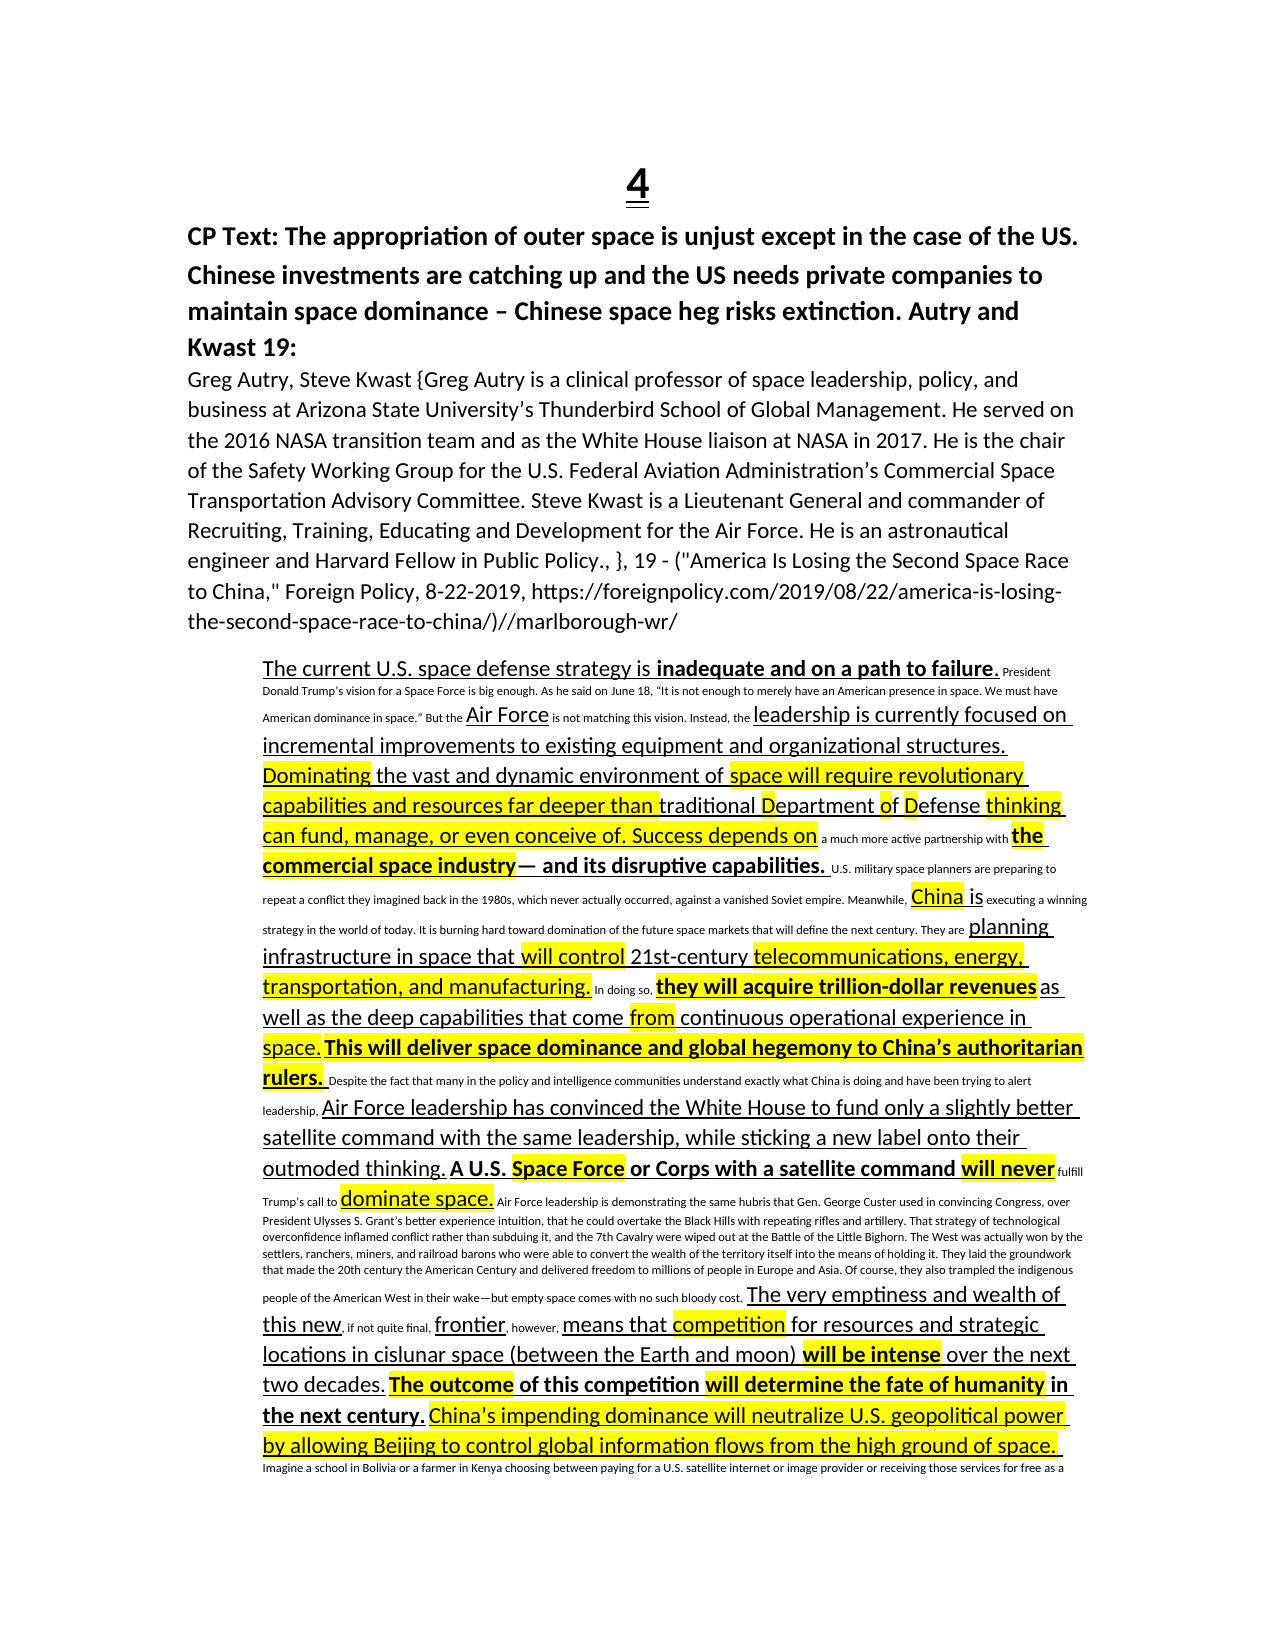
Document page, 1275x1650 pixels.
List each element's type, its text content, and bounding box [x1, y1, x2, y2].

subtitle CP Text: The appropriation of outer space is unjust except in the case of the US. [187, 219, 1087, 252]
subtitle 4 [187, 154, 1087, 210]
text Greg Autry, Steve Kwast {Greg Autry is a clinical professor of space leadership, policy, and business at Arizona State University’s Thunderbird School of Global Management. He served on the 2016 NASA transition team and as the White House liaison at NASA in 2017. He is the chair of the Safety Working Group for the U.S. Federal Aviation Administration’s Commercial Space Transportation Advisory Committee. Steve Kwast is a Lieutenant General and commander of Recruiting, Training, Educating and Development for the Air Force. He is an astronautical engineer and Harvard Fellow in Public Policy., }, 19 - ("America Is Losing the Second Space Race to China," Foreign Policy, 8-22-2019, https://foreignpolicy.com/2019/08/22/america-is-losing-the-second-space-race-to-china/)//marlborough-wr/ [187, 365, 1087, 635]
subtitle Chinese investments are catching up and the US needs private companies to maintain space dominance – Chinese space heg risks extinction. Autry and Kwast 19: [187, 258, 1087, 363]
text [262, 654, 1087, 1475]
